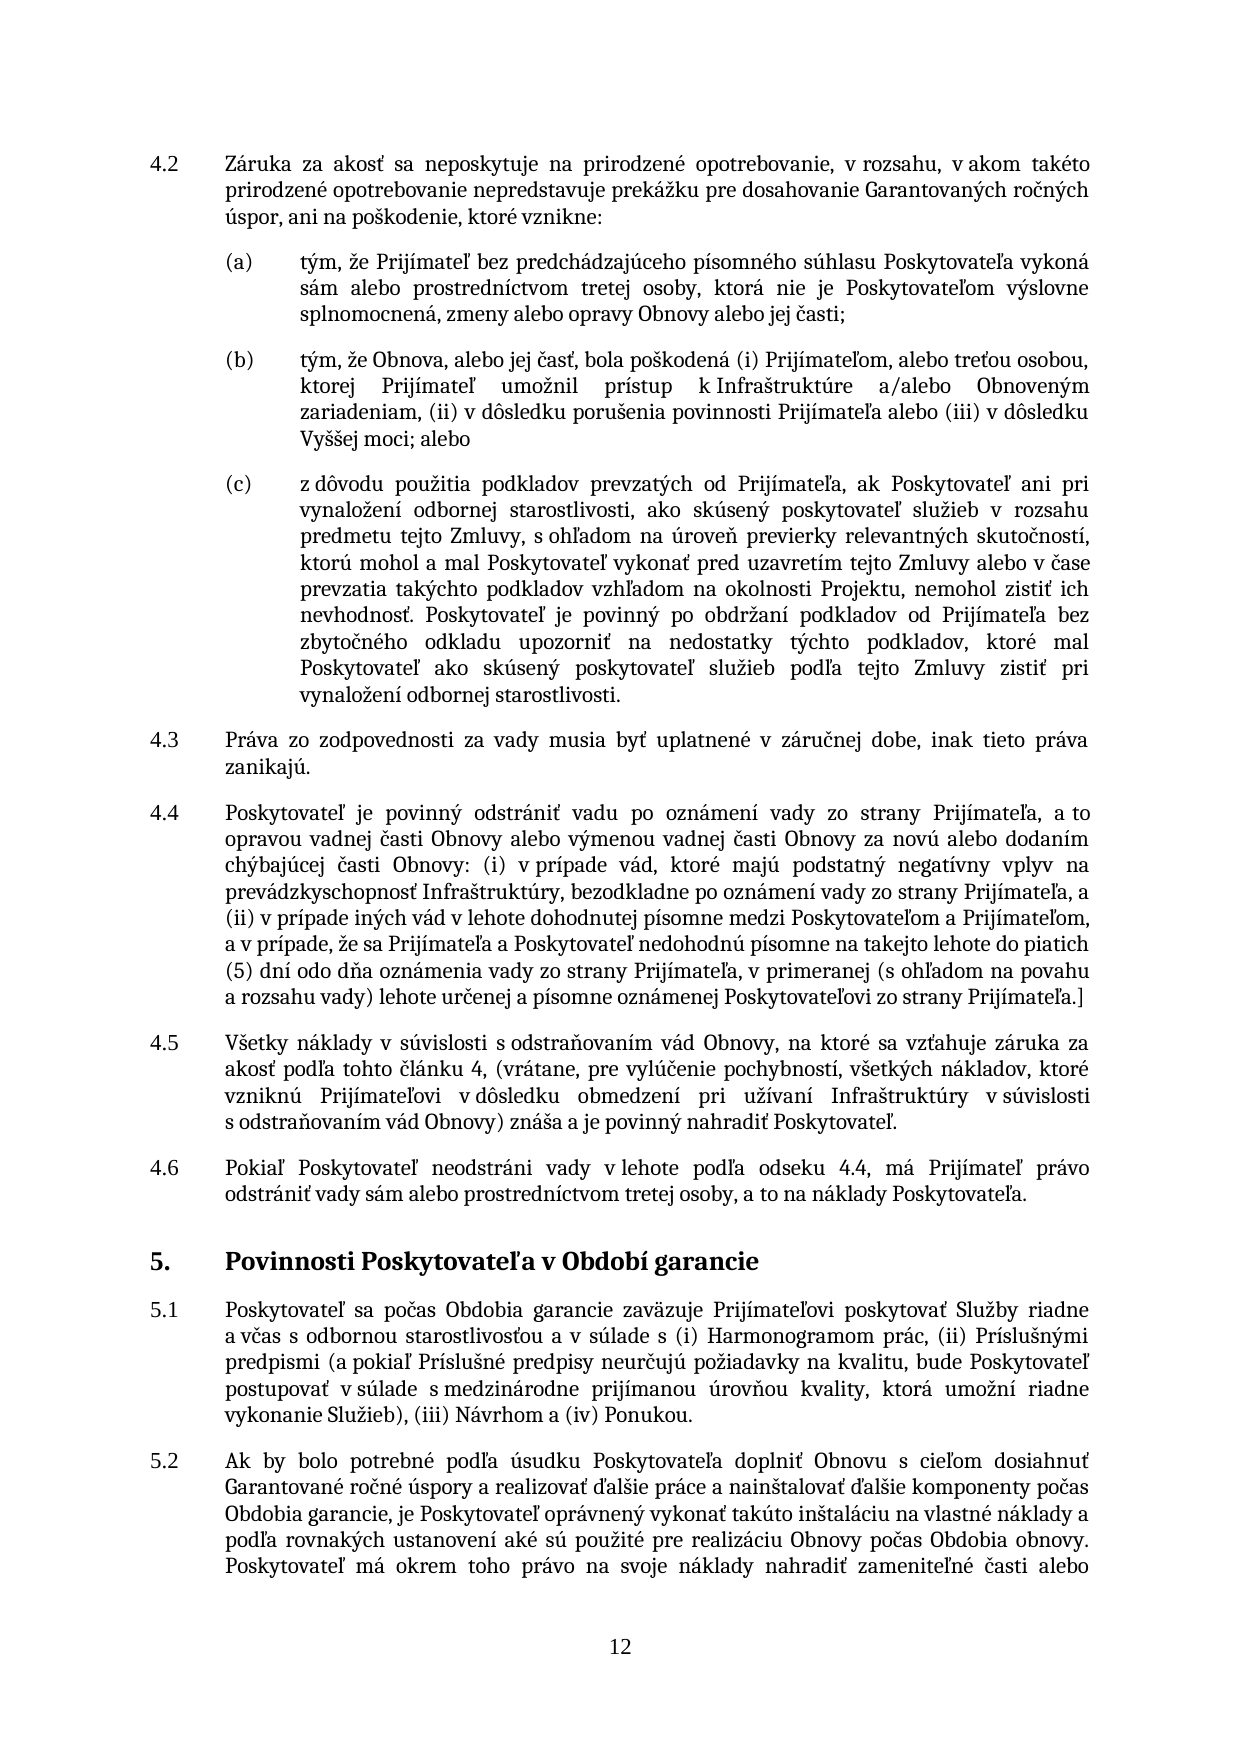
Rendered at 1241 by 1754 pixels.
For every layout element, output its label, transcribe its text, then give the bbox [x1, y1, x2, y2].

subtitle Práva zo zodpovednosti za vady musia byť uplatnené v záručnej dobe, inak tieto práva zanikajú. [150, 726, 1090, 780]
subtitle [150, 1447, 1090, 1579]
subtitle Poskytovateľ je povinný odstrániť vadu po oznámení vady zo strany Prijímateľa, a to opravou vadnej časti Obnovy alebo výmenou vadnej časti Obnovy za novú alebo dodaním chýbajúcej časti Obnovy: (i) v prípade vád, ktoré majú podstatný negatívny vplyv na prevádzkyschopnosť Infraštruktúry, bezodkladne po oznámení vady zo strany Prijímateľa, a (ii) v prípade iných vád v lehote dohodnutej písomne medzi Poskytovateľom a Prijímateľom, a v prípade, že sa Prijímateľa a Poskytovateľ nedohodnú písomne na takejto lehote do piatich (5) dní odo dňa oznámenia vady zo strany Prijímateľa, v primeranej (s ohľadom na povahu a rozsahu vady) lehote určenej a písomne oznámenej Poskytovateľovi zo strany Prijímateľa.] [150, 799, 1090, 1010]
subtitle Pokiaľ Poskytovateľ neodstráni vady v lehote podľa odseku 4.4, má Prijímateľ právo odstrániť vady sám alebo prostredníctvom tretej osoby, a to na náklady Poskytovateľa. [150, 1154, 1090, 1207]
subtitle Povinnosti Poskytovateľa v Období garancie [150, 1245, 1090, 1277]
subtitle z dôvodu použitia podkladov prevzatých od Prijímateľa, ak Poskytovateľ ani pri vynaložení odbornej starostlivosti, ako skúsený poskytovateľ služieb v rozsahu predmetu tejto Zmluvy, s ohľadom na úroveň previerky relevantných skutočností, ktorú mohol a mal Poskytovateľ vykonať pred uzavretím tejto Zmluvy alebo v čase prevzatia takýchto podkladov vzhľadom na okolnosti Projektu, nemohol zistiť ich nevhodnosť. Poskytovateľ je povinný po obdržaní podkladov od Prijímateľa bez zbytočného odkladu upozorniť na nedostatky týchto podkladov, ktoré mal Poskytovateľ ako skúsený poskytovateľ služieb podľa tejto Zmluvy zistiť pri vynaložení odbornej starostlivosti. [225, 471, 1090, 708]
subtitle tým, že Obnova, alebo jej časť, bola poškodená (i) Prijímateľom, alebo treťou osobou, ktorej Prijímateľ umožnil prístup k Infraštruktúre a/alebo Obnoveným zariadeniam, (ii) v dôsledku porušenia povinnosti Prijímateľa alebo (iii) v dôsledku Vyššej moci; alebo [225, 346, 1090, 452]
subtitle Všetky náklady v súvislosti s odstraňovaním vád Obnovy, na ktoré sa vzťahuje záruka za akosť podľa tohto článku 4, (vrátane, pre vylúčenie pochybností, všetkých nákladov, ktoré vzniknú Prijímateľovi v dôsledku obmedzení pri užívaní Infraštruktúry v súvislosti s odstraňovaním vád Obnovy) znáša a je povinný nahradiť Poskytovateľ. [150, 1029, 1090, 1135]
subtitle Poskytovateľ sa počas Obdobia garancie zaväzuje Prijímateľovi poskytovať Služby riadne a včas s odbornou starostlivosťou a v súlade s (i) Harmonogramom prác, (ii) Príslušnými predpismi (a pokiaľ Príslušné predpisy neurčujú požiadavky na kvalitu, bude Poskytovateľ postupovať v súlade s medzinárodne prijímanou úrovňou kvality, ktorá umožní riadne vykonanie Služieb), (iii) Návrhom a (iv) Ponukou. [150, 1296, 1090, 1428]
subtitle Záruka za akosť sa neposkytuje na prirodzené opotrebovanie, v rozsahu, v akom takéto prirodzené opotrebovanie nepredstavuje prekážku pre dosahovanie Garantovaných ročných úspor, ani na poškodenie, ktoré vznikne: [150, 150, 1090, 230]
subtitle tým, že Prijímateľ bez predchádzajúceho písomného súhlasu Poskytovateľa vykoná sám alebo prostredníctvom tretej osoby, ktorá nie je Poskytovateľom výslovne splnomocnená, zmeny alebo opravy Obnovy alebo jej časti; [225, 248, 1090, 328]
